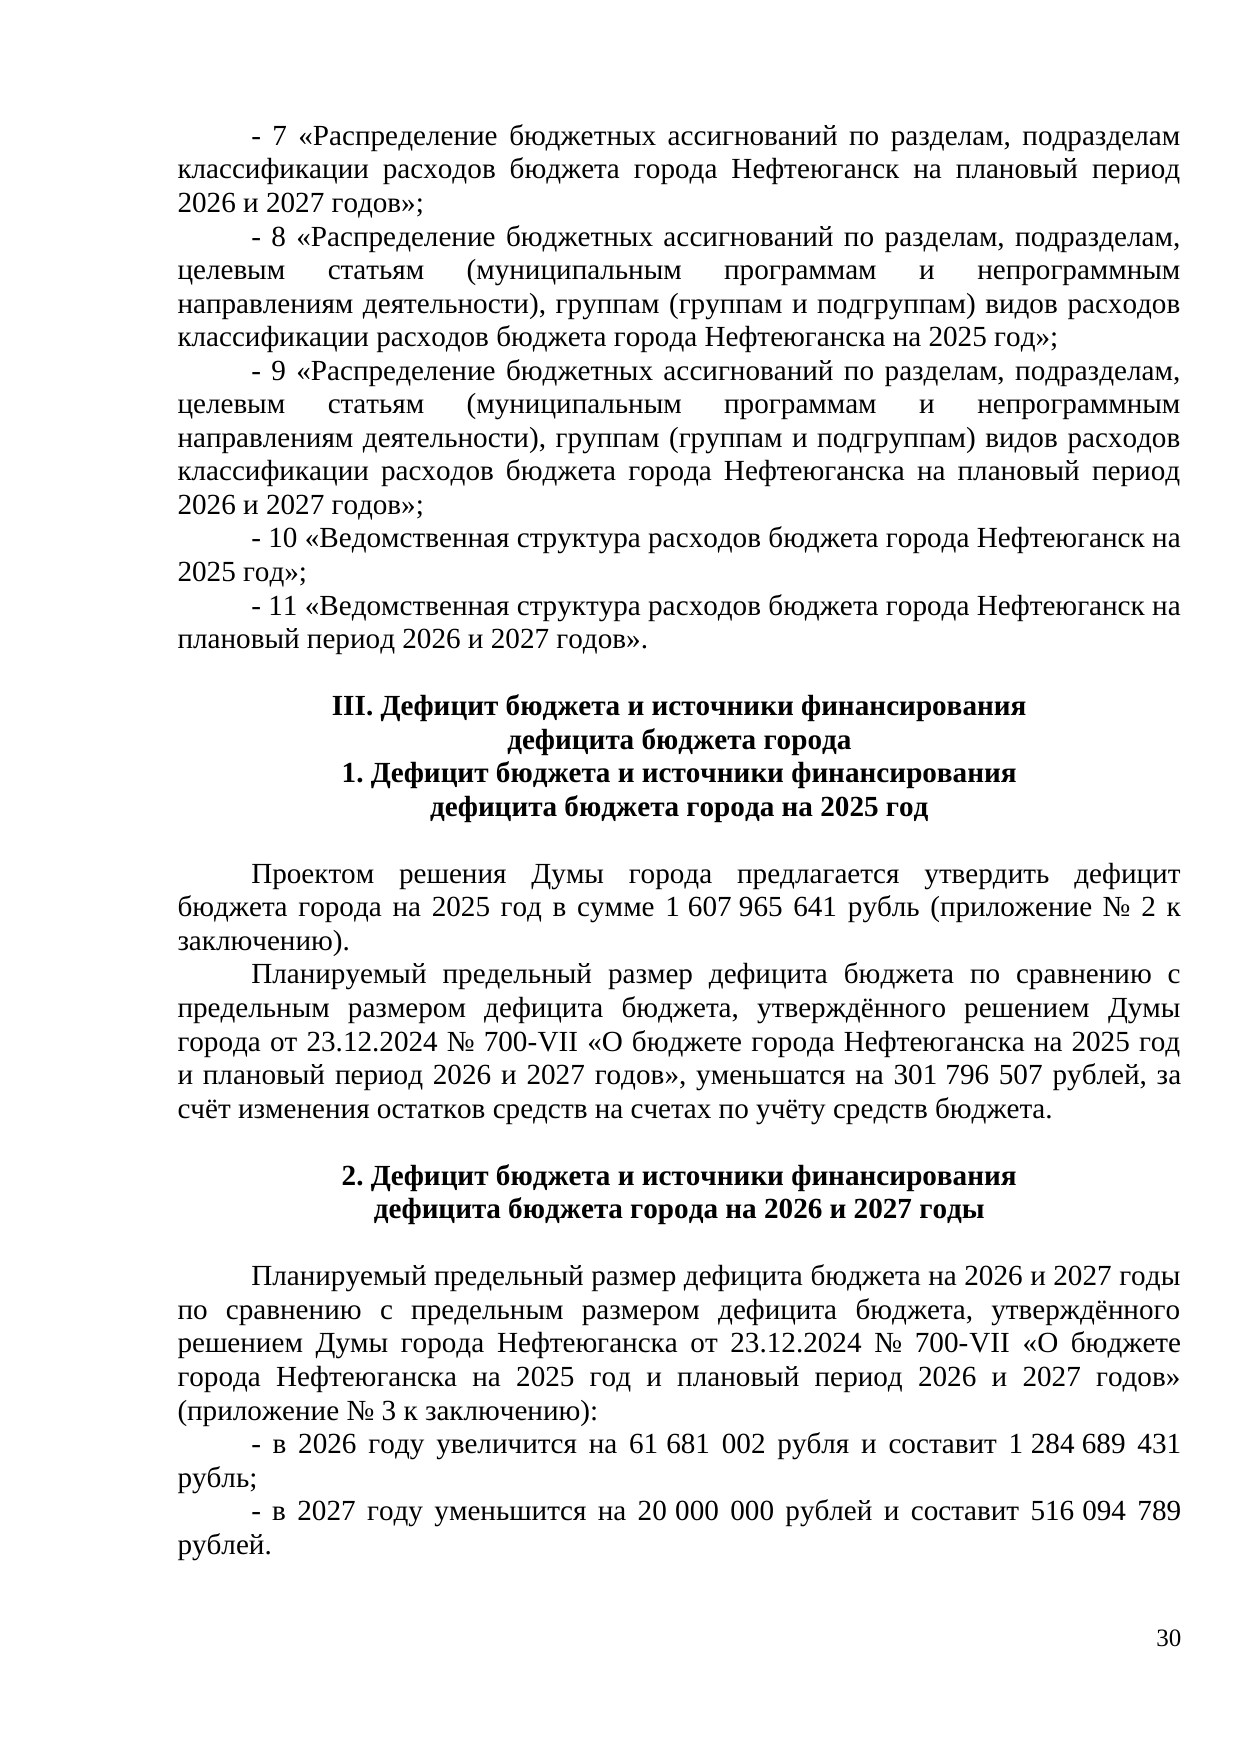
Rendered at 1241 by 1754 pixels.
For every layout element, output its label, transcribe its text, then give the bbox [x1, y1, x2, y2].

text III. Дефицит бюджета и источники финансирования [177, 688, 1181, 722]
text дефицита бюджета города на 2026 и 2027 годы [177, 1191, 1181, 1225]
text - 11 «Ведомственная структура расходов бюджета города Нефтеюганск на плановый период 2026 и 2027 годов». [177, 588, 1181, 655]
text Планируемый предельный размер дефицита бюджета на 2026 и 2027 годы по сравнению с предельным размером дефицита бюджета, утверждённого решением Думы города Нефтеюганска от 23.12.2024 № 700-VII «О бюджете города Нефтеюганска на 2025 год и плановый период 2026 и 2027 годов» (приложение № 3 к заключению): [177, 1258, 1181, 1426]
text Планируемый предельный размер дефицита бюджета по сравнению с предельным размером дефицита бюджета, утверждённого решением Думы города от 23.12.2024 № 700-VII «О бюджете города Нефтеюганска на 2025 год и плановый период 2026 и 2027 годов», уменьшатся на 301 796 507 рублей, за счёт изменения остатков средств на счетах по учёту средств бюджета. [177, 957, 1181, 1124]
text - 7 «Распределение бюджетных ассигнований по разделам, подразделам классификации расходов бюджета города Нефтеюганск на плановый период 2026 и 2027 годов»; [177, 118, 1181, 219]
text - в 2027 году уменьшится на 20 000 000 рублей и составит 516 094 789 рублей. [177, 1493, 1181, 1560]
text - в 2026 году увеличится на 61 681 002 рубля и составит 1 284 689 431 рубль; [177, 1426, 1181, 1493]
text Проектом решения Думы города предлагается утвердить дефицит бюджета города на 2025 год в сумме 1 607 965 641 рубль (приложение № 2 к заключению). [177, 856, 1181, 957]
text дефицита бюджета города [177, 722, 1181, 755]
text - 10 «Ведомственная структура расходов бюджета города Нефтеюганск на 2025 год»; [177, 521, 1181, 588]
text - 8 «Распределение бюджетных ассигнований по разделам, подразделам, целевым статьям (муниципальным программам и непрограммным направлениям деятельности), группам (группам и подгруппам) видов расходов классификации расходов бюджета города Нефтеюганска на 2025 год»; [177, 219, 1181, 353]
text 2. Дефицит бюджета и источники финансирования [177, 1158, 1181, 1191]
text 1. Дефицит бюджета и источники финансирования [177, 755, 1181, 789]
text - 9 «Распределение бюджетных ассигнований по разделам, подразделам, целевым статьям (муниципальным программам и непрограммным направлениям деятельности), группам (группам и подгруппам) видов расходов классификации расходов бюджета города Нефтеюганска на плановый период 2026 и 2027 годов»; [177, 353, 1181, 521]
text дефицита бюджета города на 2025 год [177, 789, 1181, 822]
